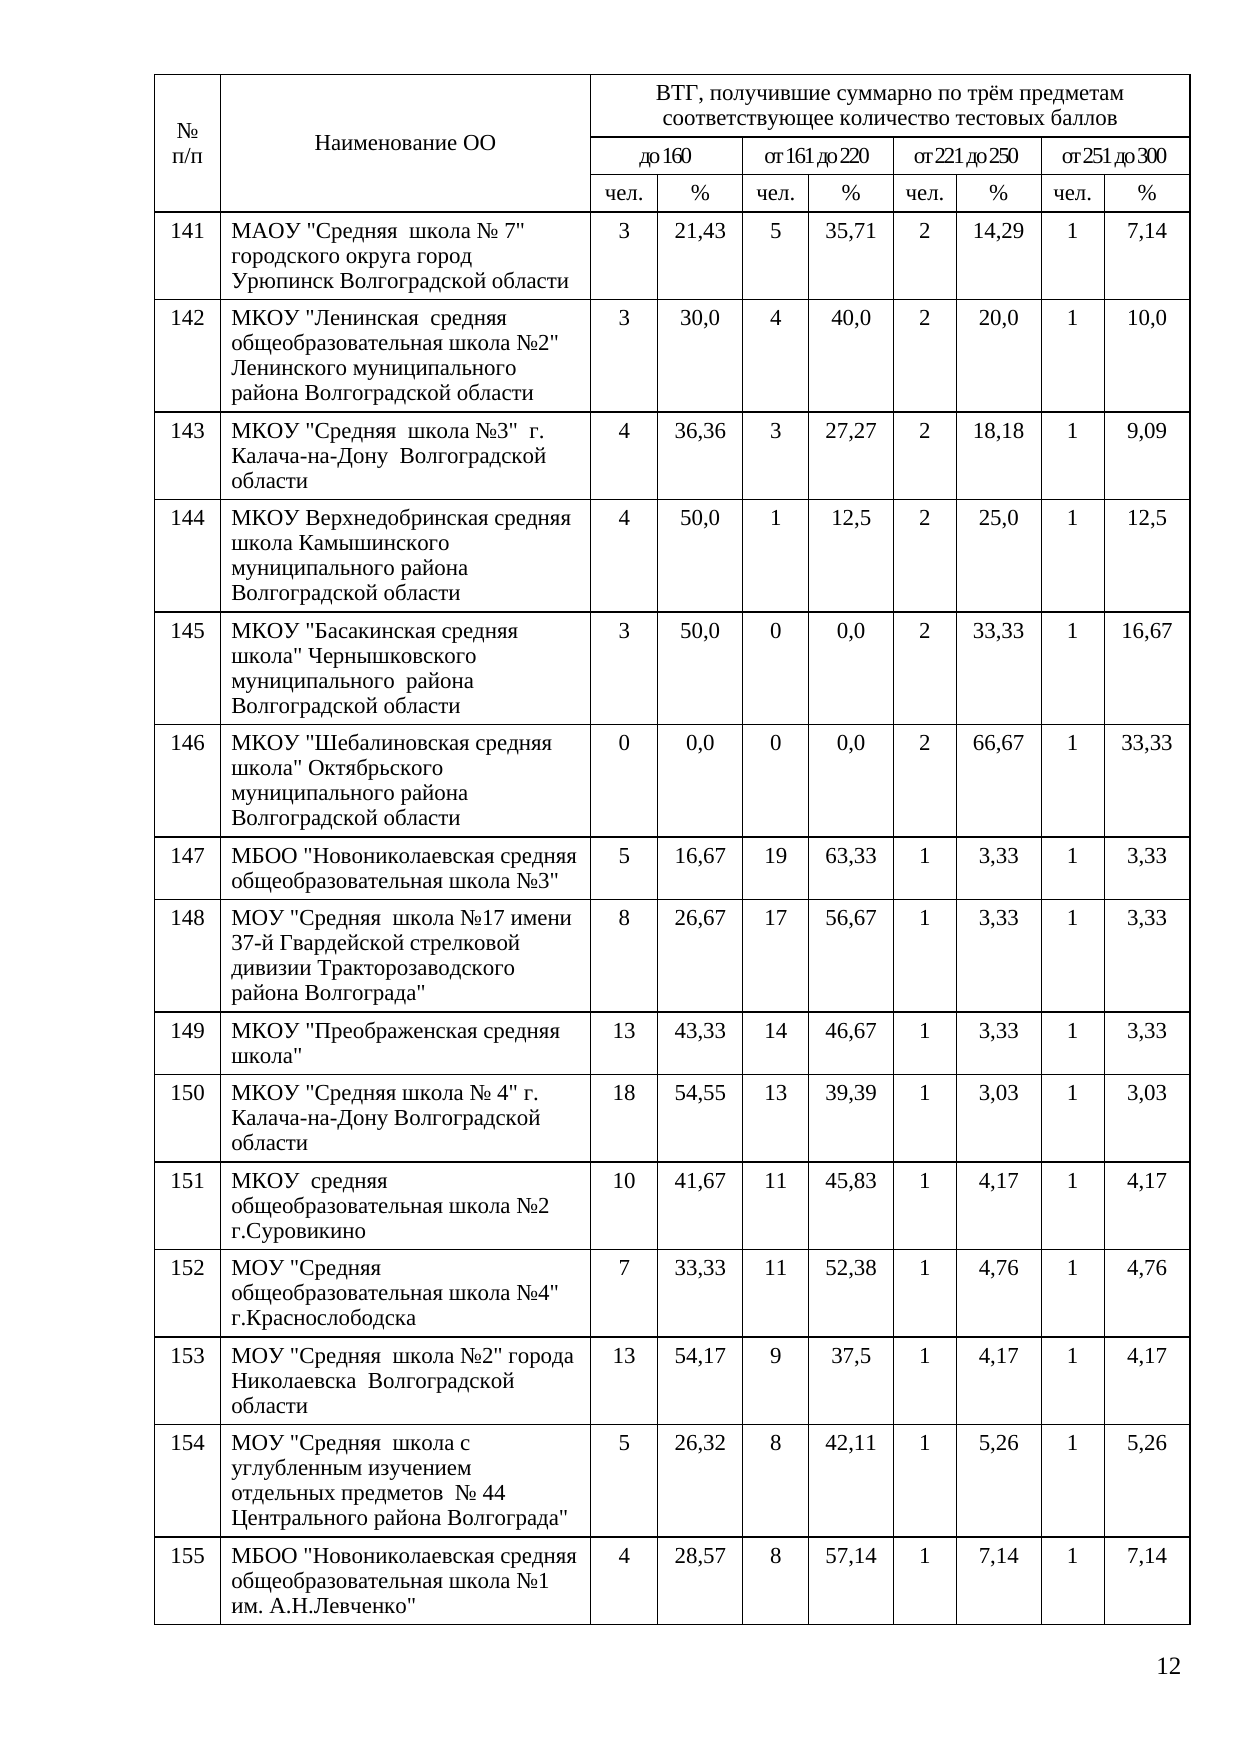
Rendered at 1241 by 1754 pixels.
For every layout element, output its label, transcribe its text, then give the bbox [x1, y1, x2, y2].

table_cell МОУ "Средняя школа №17 имени 37-й Гвардейской стрелковой дивизии Тракторозаводского района Волгограда" [221, 900, 590, 1011]
table_cell 145 [155, 613, 220, 724]
table_header № п/п [155, 75, 220, 211]
table_cell 141 [155, 213, 220, 299]
table_cell 20,0 [957, 300, 1041, 411]
table_cell 7,14 [957, 1538, 1041, 1624]
table_cell 40,0 [809, 300, 893, 411]
table_cell 1 [894, 1538, 956, 1624]
table_cell 1 [1042, 613, 1104, 724]
table_cell 4 [591, 413, 657, 499]
table_cell % [658, 175, 742, 211]
table_cell 1 [894, 900, 956, 1011]
table_cell 151 [155, 1163, 220, 1249]
table_cell 4,17 [1105, 1338, 1189, 1424]
table_cell 4 [591, 500, 657, 611]
table_cell чел. [743, 175, 808, 211]
table_cell % [809, 175, 893, 211]
table_cell 39,39 [809, 1075, 893, 1161]
table_cell 10,0 [1105, 300, 1189, 411]
table_cell 3,03 [957, 1075, 1041, 1161]
table_cell 41,67 [658, 1163, 742, 1249]
table_cell 150 [155, 1075, 220, 1161]
table_cell 5,26 [957, 1425, 1041, 1536]
table_cell МОУ "Средняя школа №2" города Николаевска Волгоградской области [221, 1338, 590, 1424]
table_cell 2 [894, 725, 956, 836]
table_cell 33,33 [658, 1250, 742, 1336]
table_cell 18 [591, 1075, 657, 1161]
table_cell 1 [1042, 213, 1104, 299]
table_cell 3,33 [957, 900, 1041, 1011]
table_cell 33,33 [1105, 725, 1189, 836]
table_cell 37,5 [809, 1338, 893, 1424]
table_cell 63,33 [809, 838, 893, 899]
table_cell 46,67 [809, 1013, 893, 1074]
table_cell 9 [743, 1338, 808, 1424]
table_cell 1 [894, 1163, 956, 1249]
table_cell 146 [155, 725, 220, 836]
table_cell 21,43 [658, 213, 742, 299]
table_cell 4 [591, 1538, 657, 1624]
table_cell 3,33 [957, 838, 1041, 899]
table_cell 0,0 [658, 725, 742, 836]
table_cell 1 [1042, 838, 1104, 899]
table_cell чел. [1042, 175, 1104, 211]
table_cell 3 [591, 613, 657, 724]
table_cell 17 [743, 900, 808, 1011]
table_cell 0 [743, 613, 808, 724]
table_cell 52,38 [809, 1250, 893, 1336]
table_cell 2 [894, 413, 956, 499]
table_cell 43,33 [658, 1013, 742, 1074]
table_cell 1 [894, 1013, 956, 1074]
table_cell 1 [1042, 1075, 1104, 1161]
table_cell 11 [743, 1163, 808, 1249]
table_cell 152 [155, 1250, 220, 1336]
table_cell 27,27 [809, 413, 893, 499]
table_cell 30,0 [658, 300, 742, 411]
table_cell 26,67 [658, 900, 742, 1011]
table_cell 57,14 [809, 1538, 893, 1624]
table_cell 3,33 [1105, 1013, 1189, 1074]
table_cell 7 [591, 1250, 657, 1336]
table_cell МОУ "Средняя школа с углубленным изучением отдельных предметов № 44 Центрального района Волгограда" [221, 1425, 590, 1536]
table_cell 1 [1042, 725, 1104, 836]
table_cell 16,67 [658, 838, 742, 899]
table_cell 16,67 [1105, 613, 1189, 724]
table_cell 2 [894, 500, 956, 611]
table_cell МКОУ "Преображенская средняя школа" [221, 1013, 590, 1074]
table_cell 0,0 [809, 613, 893, 724]
table_cell МОУ "Средняя общеобразовательная школа №4" г.Краснослободска [221, 1250, 590, 1336]
table_cell от 251 до 300 [1042, 138, 1189, 174]
table_cell 36,36 [658, 413, 742, 499]
table_cell МКОУ "Басакинская средняя школа" Чернышковского муниципального района Волгоградской области [221, 613, 590, 724]
table_cell 26,32 [658, 1425, 742, 1536]
table_cell % [957, 175, 1041, 211]
table_cell 54,17 [658, 1338, 742, 1424]
table_header ВТГ, получившие суммарно по трём предметам соответствующее количество тестовых баллов [591, 75, 1189, 136]
table_cell 66,67 [957, 725, 1041, 836]
table_cell 144 [155, 500, 220, 611]
table_cell 2 [894, 300, 956, 411]
table_cell 14 [743, 1013, 808, 1074]
table_cell 1 [1042, 1250, 1104, 1336]
table_cell 0 [743, 725, 808, 836]
table_cell 0 [591, 725, 657, 836]
table_cell 143 [155, 413, 220, 499]
table_cell 25,0 [957, 500, 1041, 611]
table_cell 9,09 [1105, 413, 1189, 499]
table_cell 8 [591, 900, 657, 1011]
table_cell 5 [743, 213, 808, 299]
table_cell 3 [591, 213, 657, 299]
table_cell 5 [591, 1425, 657, 1536]
table_cell 1 [894, 1425, 956, 1536]
table_cell 1 [1042, 300, 1104, 411]
table_cell 3,33 [1105, 900, 1189, 1011]
table_cell до 160 [591, 138, 742, 174]
table_cell МКОУ "Средняя школа №3" г. Калача-на-Дону Волгоградской области [221, 413, 590, 499]
table_cell 14,29 [957, 213, 1041, 299]
table_cell 2 [894, 613, 956, 724]
table_header Наименование ОО [221, 75, 590, 211]
table_cell 1 [894, 1338, 956, 1424]
table_cell 4,17 [1105, 1163, 1189, 1249]
table_cell МБОО "Новониколаевская средняя общеобразовательная школа №1 им. А.Н.Левченко" [221, 1538, 590, 1624]
table_cell 1 [894, 1250, 956, 1336]
table_cell 155 [155, 1538, 220, 1624]
table_cell 56,67 [809, 900, 893, 1011]
table_cell МКОУ Верхнедобринская средняя школа Камышинского муниципального района Волгоградской области [221, 500, 590, 611]
table_cell 50,0 [658, 500, 742, 611]
table_cell 5 [591, 838, 657, 899]
table_cell 7,14 [1105, 213, 1189, 299]
table_cell 7,14 [1105, 1538, 1189, 1624]
table_cell 13 [591, 1338, 657, 1424]
table_cell 153 [155, 1338, 220, 1424]
table_cell 28,57 [658, 1538, 742, 1624]
table_cell 4,76 [957, 1250, 1041, 1336]
table_cell от 221 до 250 [894, 138, 1041, 174]
table_cell 1 [894, 1075, 956, 1161]
table_cell МКОУ "Средняя школа № 4" г. Калача-на-Дону Волгоградской области [221, 1075, 590, 1161]
table_cell 12,5 [809, 500, 893, 611]
table_cell МКОУ средняя общеобразовательная школа №2 г.Суровикино [221, 1163, 590, 1249]
table_cell 13 [743, 1075, 808, 1161]
table_cell МБОО "Новониколаевская средняя общеобразовательная школа №3" [221, 838, 590, 899]
table_cell 13 [591, 1013, 657, 1074]
table_cell 4,17 [957, 1163, 1041, 1249]
table_cell 5,26 [1105, 1425, 1189, 1536]
table_cell 42,11 [809, 1425, 893, 1536]
table_cell 1 [743, 500, 808, 611]
table_cell МКОУ "Шебалиновская средняя школа" Октябрьского муниципального района Волгоградской области [221, 725, 590, 836]
table_cell 50,0 [658, 613, 742, 724]
table_cell 12,5 [1105, 500, 1189, 611]
table_cell 11 [743, 1250, 808, 1336]
table_cell 1 [1042, 1013, 1104, 1074]
table_cell 1 [1042, 900, 1104, 1011]
table_cell 4,17 [957, 1338, 1041, 1424]
table_cell 1 [1042, 1425, 1104, 1536]
table_cell 35,71 [809, 213, 893, 299]
table_cell МКОУ "Ленинская средняя общеобразовательная школа №2" Ленинского муниципального района Волгоградской области [221, 300, 590, 411]
table_cell % [1105, 175, 1189, 211]
table_cell чел. [894, 175, 956, 211]
table_cell 1 [1042, 500, 1104, 611]
table_cell 19 [743, 838, 808, 899]
table_cell 149 [155, 1013, 220, 1074]
table_cell 10 [591, 1163, 657, 1249]
table_cell 148 [155, 900, 220, 1011]
table_cell от 161 до 220 [743, 138, 893, 174]
table_cell 18,18 [957, 413, 1041, 499]
table_cell 3,33 [1105, 838, 1189, 899]
table_cell 1 [1042, 1163, 1104, 1249]
table_cell 54,55 [658, 1075, 742, 1161]
table_cell МАОУ "Средняя школа № 7" городского округа город Урюпинск Волгоградской области [221, 213, 590, 299]
table_cell 1 [894, 838, 956, 899]
table_cell 8 [743, 1425, 808, 1536]
table_cell 45,83 [809, 1163, 893, 1249]
table_cell чел. [591, 175, 657, 211]
table_cell 3,33 [957, 1013, 1041, 1074]
table_cell 33,33 [957, 613, 1041, 724]
table_cell 3 [591, 300, 657, 411]
table_cell 1 [1042, 413, 1104, 499]
table_cell 0,0 [809, 725, 893, 836]
table_cell 1 [1042, 1538, 1104, 1624]
table_cell 3,03 [1105, 1075, 1189, 1161]
table_cell 3 [743, 413, 808, 499]
table_cell 147 [155, 838, 220, 899]
table_cell 4 [743, 300, 808, 411]
table_cell 154 [155, 1425, 220, 1536]
table_cell 8 [743, 1538, 808, 1624]
table_cell 2 [894, 213, 956, 299]
table_cell 4,76 [1105, 1250, 1189, 1336]
table_cell 142 [155, 300, 220, 411]
table_cell 1 [1042, 1338, 1104, 1424]
